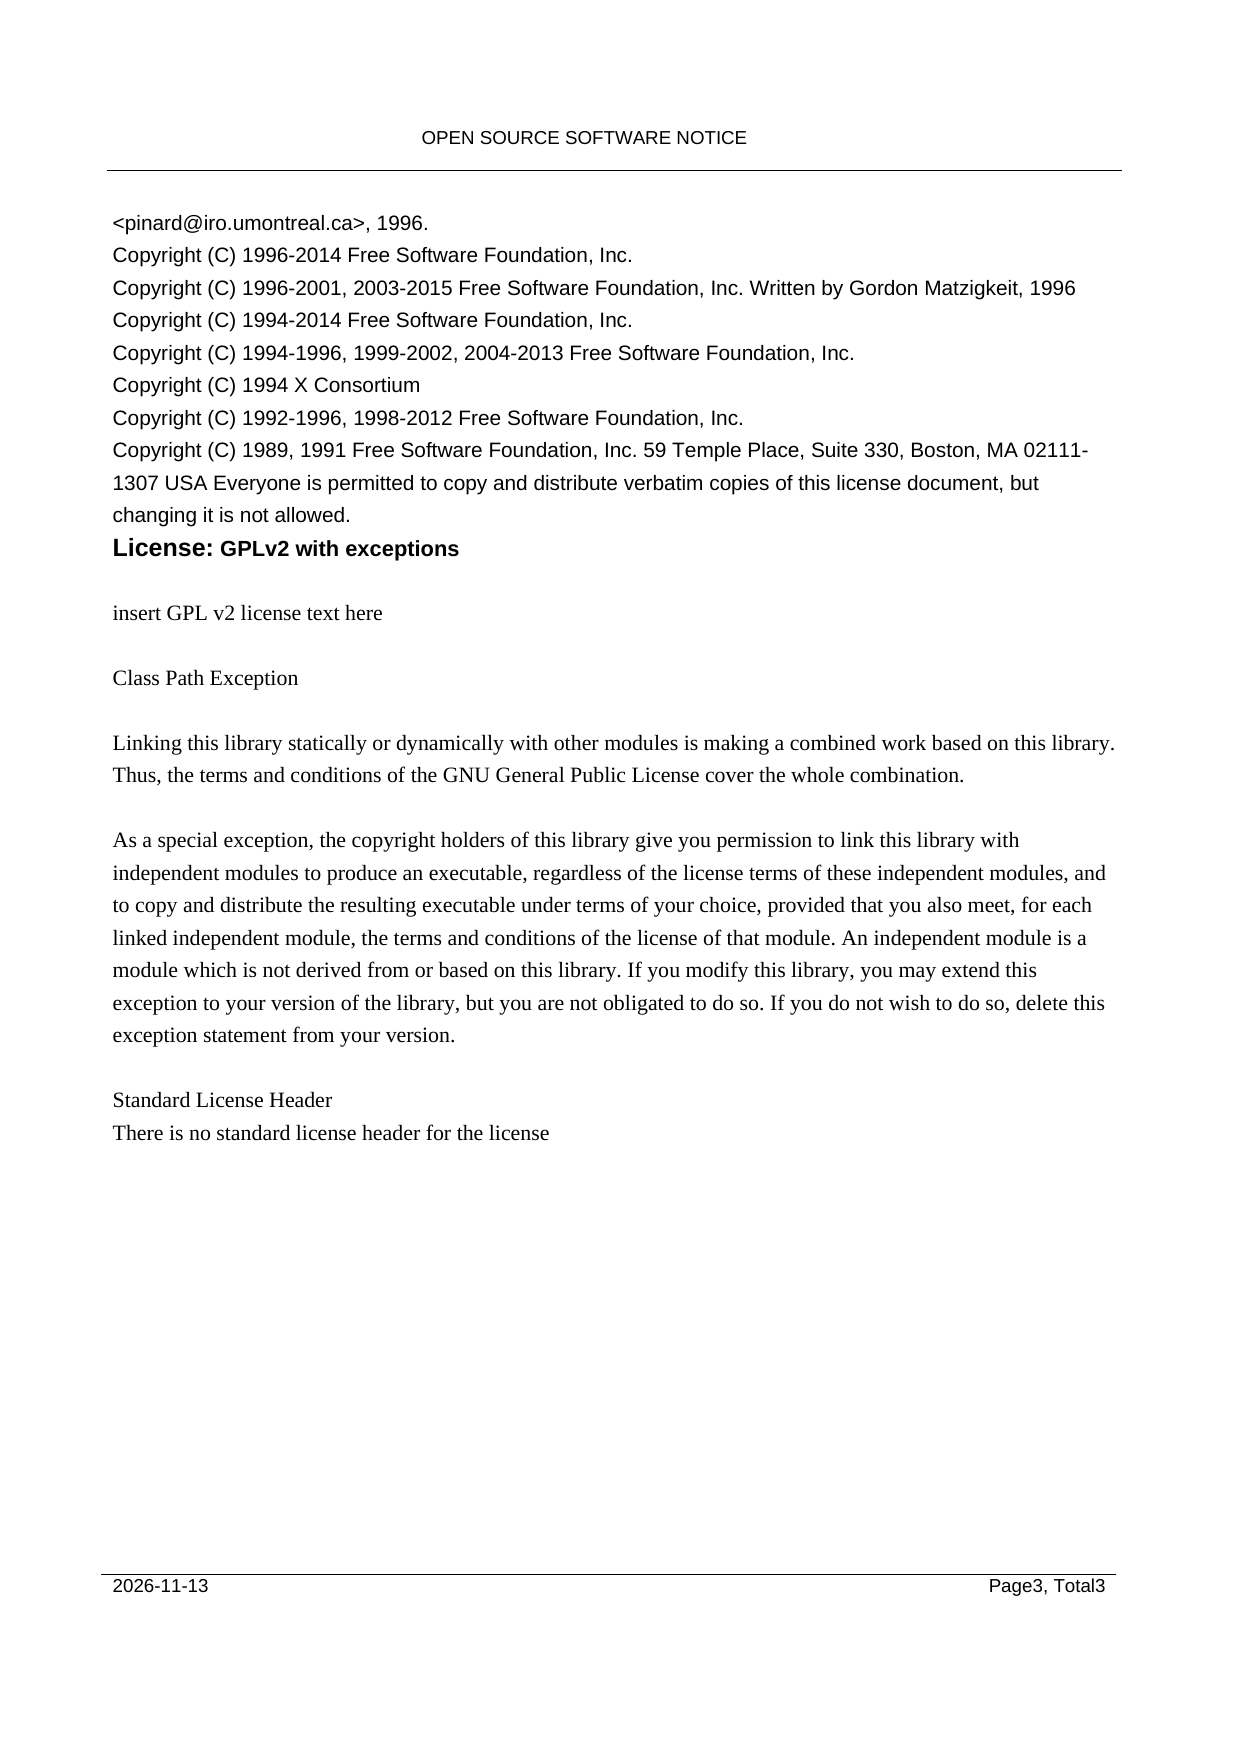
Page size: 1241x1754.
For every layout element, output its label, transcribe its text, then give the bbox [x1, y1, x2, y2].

text Copyright (C) 1992-1996, 1998-2012 Free Software Foundation, Inc. [112, 401, 1128, 434]
text Copyright (C) 1996-2014 Free Software Foundation, Inc. [112, 239, 1128, 271]
text License: GPLv2 with exceptions insert GPL v2 license text here Class Path Exception Linking this library statically or dynamically with other modules is making a combined work based on this library. Thus, the terms and conditions of the GNU General Public License cover the whole combination. As a special exception, the copyright holders of this library give you permission to link this library with independent modules to produce an executable, regardless of the license terms of these independent modules, and to copy and distribute the resulting executable under terms of your choice, provided that you also meet, for each linked independent module, the terms and conditions of the license of that module. An independent module is a module which is not derived from or based on this library. If you modify this library, you may extend this exception to your version of the library, but you are not obligated to do so. If you do not wish to do so, delete this exception statement from your version. Standard License Header There is no standard license header for the license [112, 531, 1128, 1149]
text Copyright (C) 1996-2001, 2003-2015 Free Software Foundation, Inc. Written by Gordon Matzigkeit, 1996 [112, 271, 1128, 304]
text Copyright (C) 1994-1996, 1999-2002, 2004-2013 Free Software Foundation, Inc. [112, 336, 1128, 369]
text Copyright (C) 1994-2014 Free Software Foundation, Inc. [112, 304, 1128, 336]
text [112, 206, 1128, 239]
text Copyright (C) 1989, 1991 Free Software Foundation, Inc. 59 Temple Place, Suite 330, Boston, MA 02111-1307 USA Everyone is permitted to copy and distribute verbatim copies of this license document, but changing it is not allowed. [112, 434, 1128, 531]
text Copyright (C) 1994 X Consortium [112, 369, 1128, 401]
